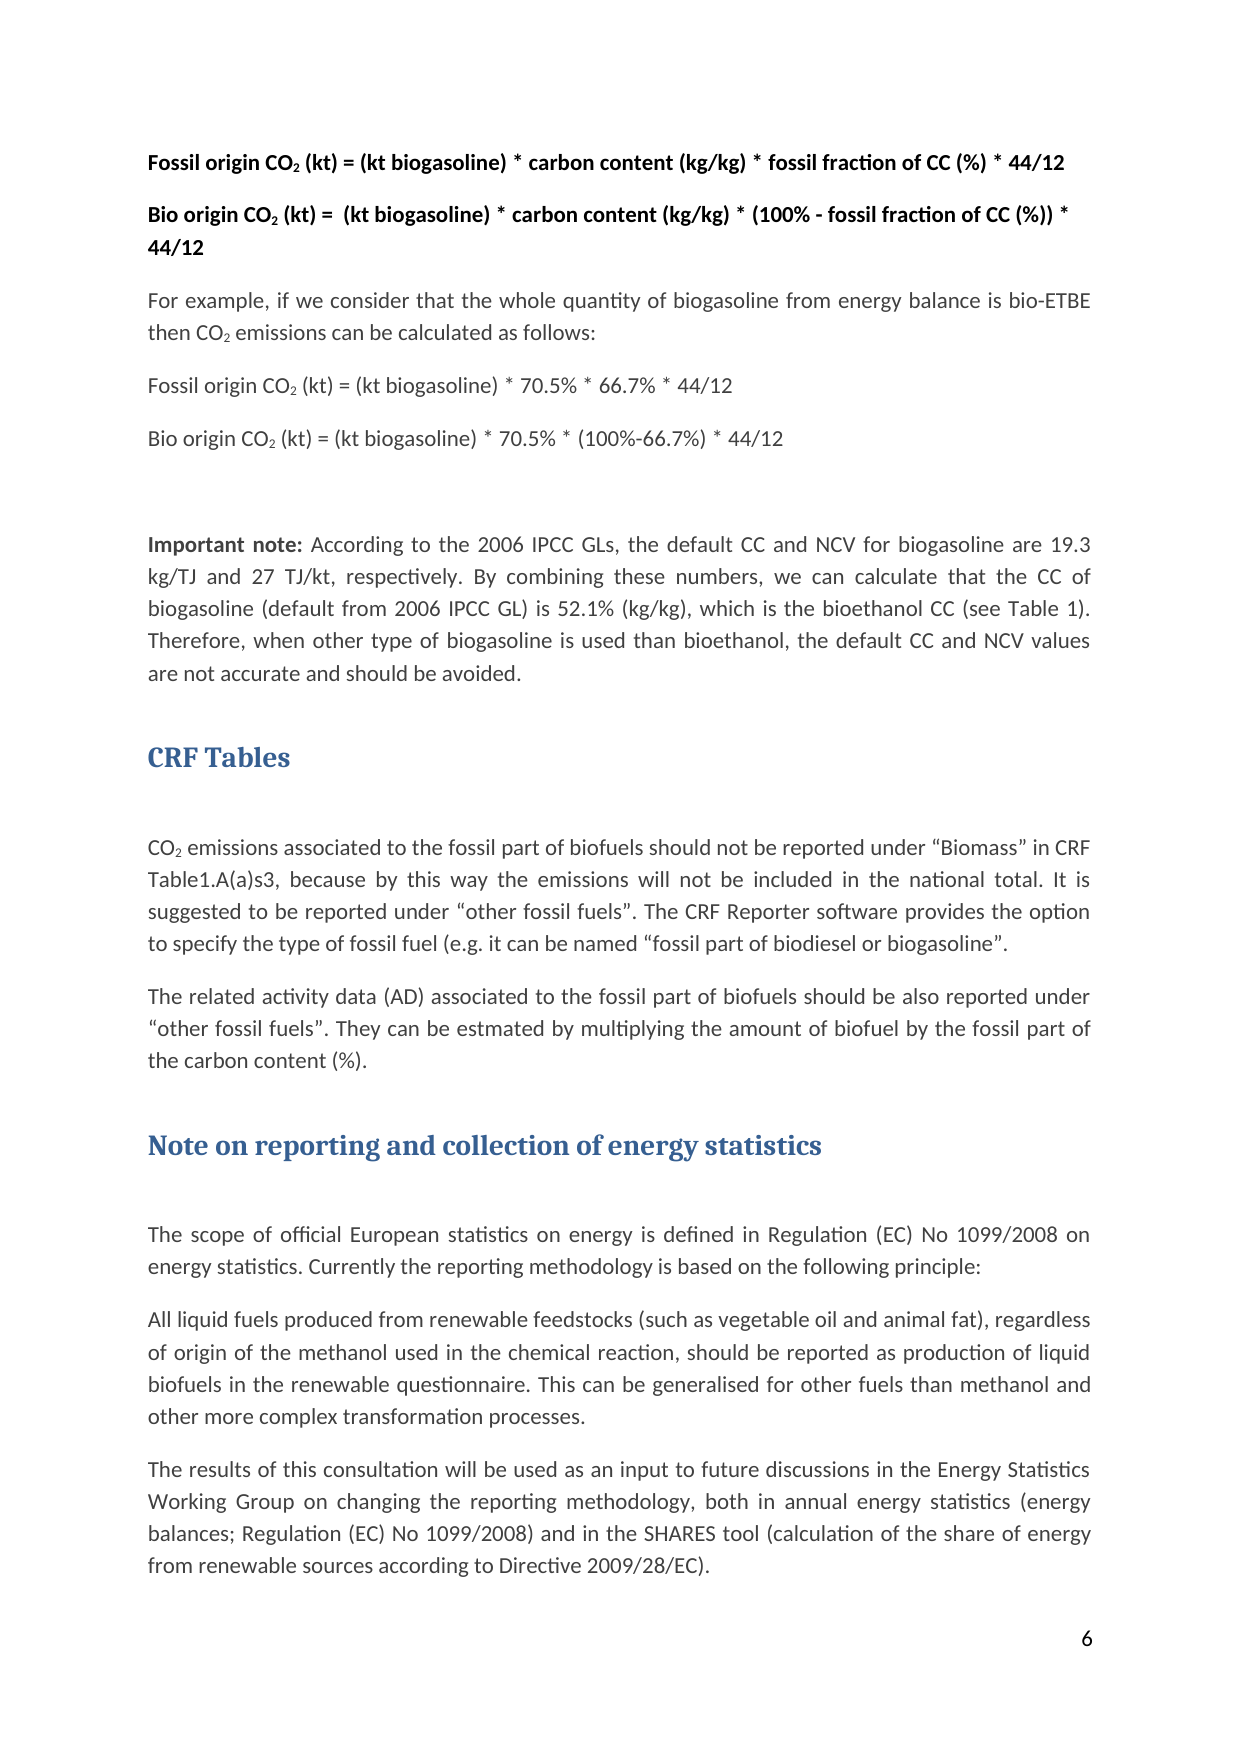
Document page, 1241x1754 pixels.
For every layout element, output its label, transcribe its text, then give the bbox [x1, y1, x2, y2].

text Important note: According to the 2006 IPCC GLs, the default CC and NCV for biogasoline are 19.3 kg/TJ and 27 TJ/kt, respectively. By combining these numbers, we can calculate that the CC of biogasoline (default from 2006 IPCC GL) is 52.1% (kg/kg), which is the bioethanol CC (see Table 1). Therefore, when other type of biogasoline is used than bioethanol, the default CC and NCV values are not accurate and should be avoided. [148, 530, 1093, 687]
text The scope of official European statistics on energy is defined in Regulation (EC) No 1099/2008 on energy statistics. Currently the reporting methodology is based on the following principle: [148, 1220, 1093, 1281]
subtitle Note on reporting and collection of energy statistics [148, 1129, 1093, 1162]
text For example, if we consider that the whole quantity of biogasoline from energy balance is bio-ETBE then CO2 emissions can be calculated as follows: [148, 286, 1093, 346]
text The related activity data (AD) associated to the fossil part of biofuels should be also reported under “other fossil fuels”. They can be estmated by multiplying the amount of biofuel by the fossil part of the carbon content (%). [148, 982, 1093, 1074]
text Bio origin CO2 (kt) = (kt biogasoline) * carbon content (kg/kg) * (100% - fossil fraction of CC (%)) * 44/12 [148, 201, 1093, 261]
text The results of this consultation will be used as an input to future discussions in the Energy Statistics Working Group on changing the reporting methodology, both in annual energy statistics (energy balances; Regulation (EC) No 1099/2008) and in the SHARES tool (calculation of the share of energy from renewable sources according to Directive 2009/28/EC). [148, 1455, 1093, 1580]
text Bio origin CO2 (kt) = (kt biogasoline) * 70.5% * (100%-66.7%) * 44/12 [148, 424, 1093, 452]
text All liquid fuels produced from renewable feedstocks (such as vegetable oil and animal fat), regardless of origin of the methanol used in the chemical reaction, should be reported as production of liquid biofuels in the renewable questionnaire. This can be generalised for other fuels than methanol and other more complex transformation processes. [148, 1306, 1093, 1430]
text CO2 emissions associated to the fossil part of biofuels should not be reported under “Biomass” in CRF Table1.A(a)s3, because by this way the emissions will not be included in the national total. It is suggested to be reported under “other fossil fuels”. The CRF Reporter software provides the option to specify the type of fossil fuel (e.g. it can be named “fossil part of biodiesel or biogasoline”. [148, 833, 1093, 957]
text Fossil origin CO2 (kt) = (kt biogasoline) * carbon content (kg/kg) * fossil fraction of CC (%) * 44/12 [148, 148, 1093, 176]
subtitle CRF Tables [148, 741, 1093, 774]
text Fossil origin CO2 (kt) = (kt biogasoline) * 70.5% * 66.7% * 44/12 [148, 371, 1093, 399]
